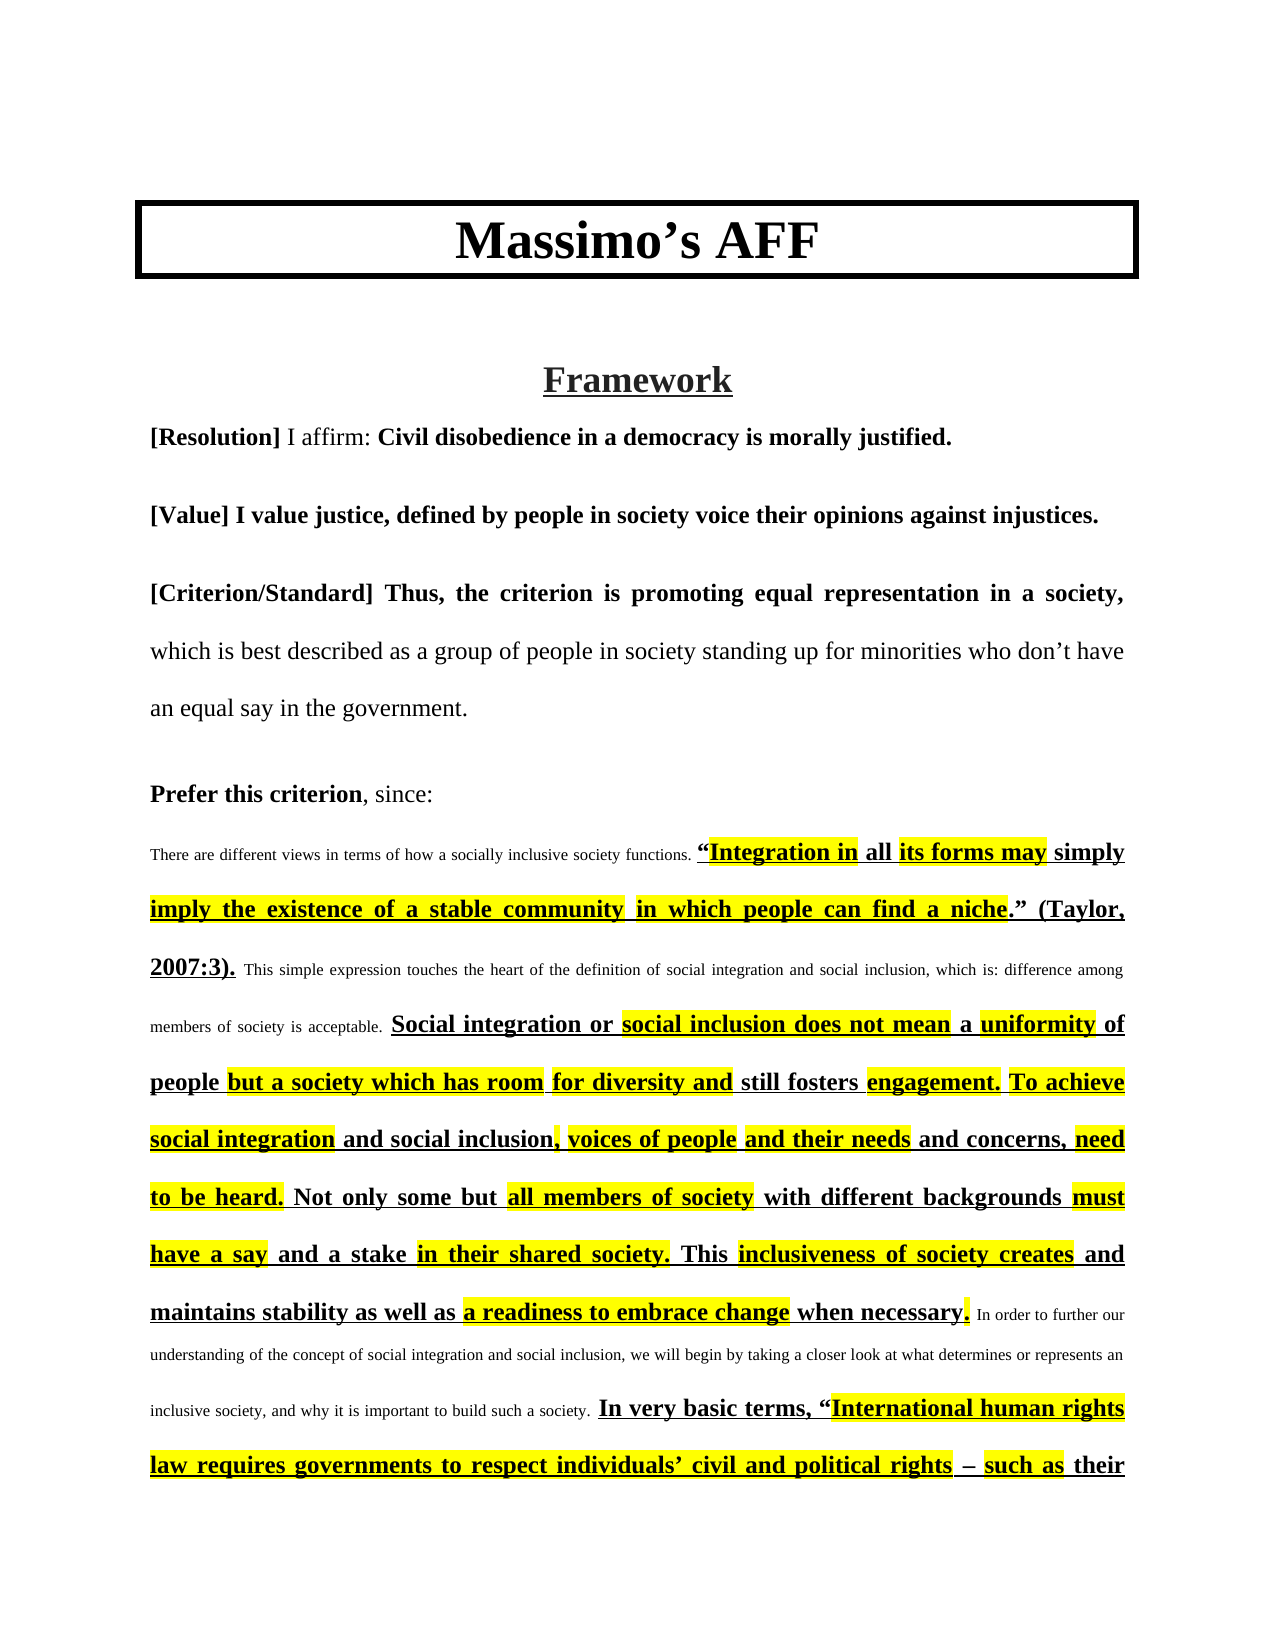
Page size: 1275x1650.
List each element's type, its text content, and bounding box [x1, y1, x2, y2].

subtitle Massimo’s AFF [142, 206, 1133, 273]
text Framework [150, 358, 1125, 401]
text Prefer this criterion, since: [150, 779, 1125, 808]
subtitle [Resolution] I affirm: Civil disobedience in a democracy is morally justified. [150, 422, 1125, 450]
subtitle [Value] I value justice, defined by people in society voice their opinions against injustices. [150, 500, 1125, 529]
subtitle [Criterion/Standard] Thus, the criterion is promoting equal representation in a society, which is best described as a group of people in society standing up for minorities who don’t have an equal say in the government. [150, 578, 1125, 722]
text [150, 1266, 1125, 1475]
